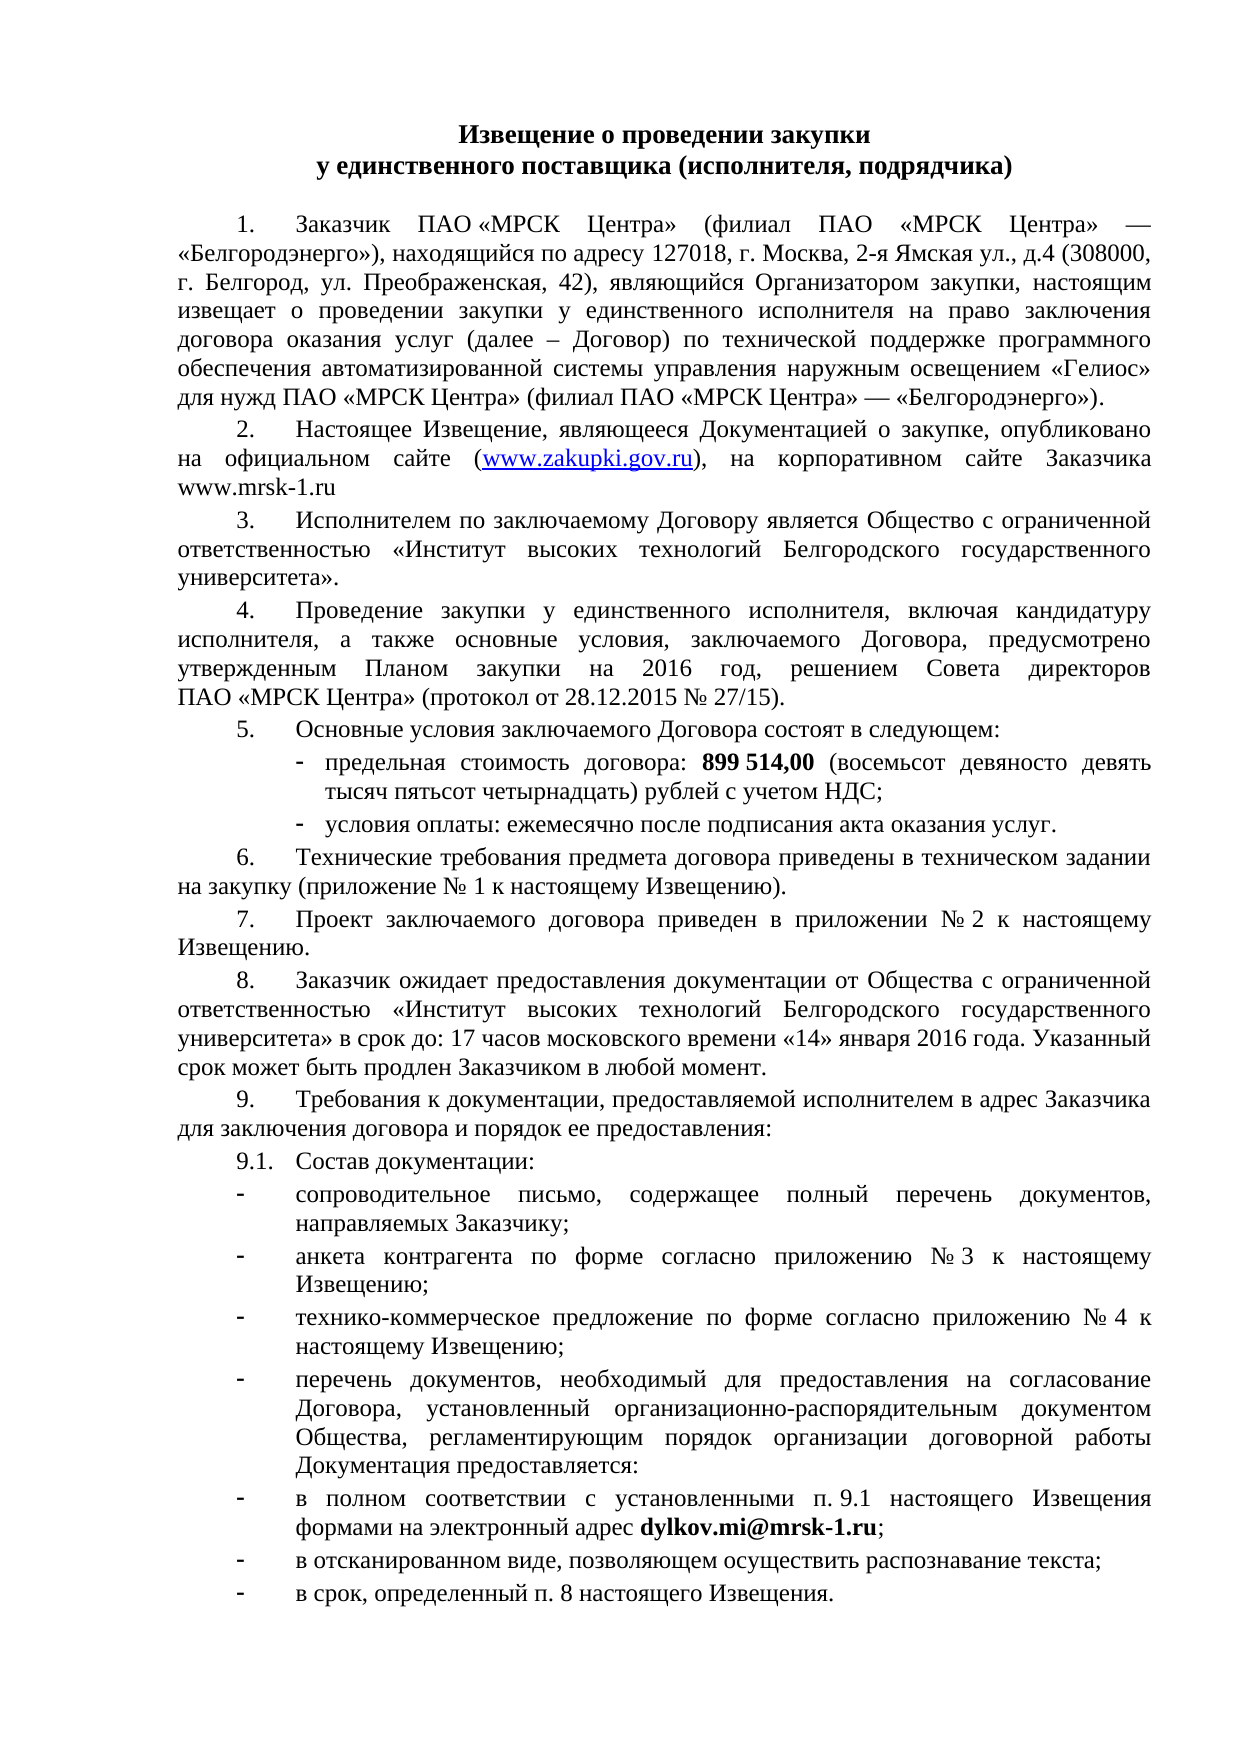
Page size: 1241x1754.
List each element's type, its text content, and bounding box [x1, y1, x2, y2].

list Исполнителем по заключаемому Договору является Общество с ограниченной ответственностью «Институт высоких технологий Белгородского государственного университета». [177, 505, 1152, 591]
list Технические требования предмета договора приведены в техническом задании на закупку (приложение № 1 к настоящему Извещению). [177, 842, 1152, 899]
list Основные условия заключаемого Договора состоят в следующем: [177, 714, 1152, 743]
list Заказчик ПАО «МРСК Центра» (филиал ПАО «МРСК Центра» — «Белгородэнерго»), находящийся по адресу 127018, г. Москва, 2-я Ямская ул., д.4 (308000, г. Белгород, ул. Преображенская, 42), являющийся Организатором закупки, настоящим извещает о проведении закупки у единственного исполнителя на право заключения договора оказания услуг (далее – Договор) по технической поддержке программного обеспечения автоматизированной системы управления наружным освещением «Гелиос» для нужд ПАО «МРСК Центра» (филиал ПАО «МРСК Центра» — «Белгородэнерго»). [177, 267, 1152, 410]
text Извещение о проведении закупки [177, 118, 1152, 149]
text у единственного поставщика (исполнителя, подрядчика) [177, 149, 1152, 180]
list условия оплаты: ежемесячно после подписания акта оказания услуг. [295, 809, 1152, 838]
list Состав документации: [177, 1146, 1152, 1175]
list Требования к документации, предоставляемой исполнителем в адрес Заказчика для заключения договора и порядок ее предоставления: [177, 1084, 1152, 1142]
list сопроводительное письмо, содержащее полный перечень документов, направляемых Заказчику; [236, 1179, 1152, 1237]
list анкета контрагента по форме согласно приложению № 3 к настоящему Извещению; [236, 1241, 1152, 1298]
list в срок, определенный п. 8 настоящего Извещения. [236, 1578, 1152, 1607]
list Проведение закупки у единственного исполнителя, включая кандидатуру исполнителя, а также основные условия, заключаемого Договора, предусмотрено утвержденным Планом закупки на 2016 год, решением Совета директоров ПАО «МРСК Центра» (протокол от 28.12.2015 № 27/15). [177, 595, 1152, 710]
list технико-коммерческое предложение по форме согласно приложению № 4 к настоящему Извещению; [236, 1302, 1152, 1360]
list Заказчик ПАО «МРСК Центра» (филиал ПАО «МРСК Центра» — «Белгородэнерго»), находящийся по адресу 127018, г. Москва, 2-я Ямская ул., д.4 (308000, г. Белгород, ул. Преображенская, 42), являющийся Организатором закупки, настоящим извещает о проведении закупки у единственного исполнителя на право заключения договора оказания услуг (далее – Договор) по технической поддержке программного обеспечения автоматизированной системы управления наружным освещением «Гелиос» для нужд ПАО «МРСК Центра» (филиал ПАО «МРСК Центра» — «Белгородэнерго»). [177, 209, 1152, 267]
list в отсканированном виде, позволяющем осуществить распознавание текста; [236, 1545, 1152, 1574]
list предельная стоимость договора: 899 514,00 (восемьсот девяносто девять тысяч пятьсот четырнадцать) рублей с учетом НДС; [295, 747, 1152, 805]
list Заказчик ожидает предоставления документации от Общества с ограниченной ответственностью «Институт высоких технологий Белгородского государственного университета» в срок до: 17 часов московского времени «14» января 2016 года. Указанный срок может быть продлен Заказчиком в любой момент. [177, 965, 1152, 1080]
list Проект заключаемого договора приведен в приложении № 2 к настоящему Извещению. [177, 904, 1152, 961]
list Настоящее Извещение, являющееся Документацией о закупке, опубликовано на официальном сайте (www.zakupki.gov.ru), на корпоративном сайте Заказчика www.mrsk-1.ru [177, 414, 1152, 501]
list перечень документов, необходимый для предоставления на согласование Договора, установленный организационно-распорядительным документом Общества, регламентирующим порядок организации договорной работы Документация предоставляется: [236, 1364, 1152, 1479]
list в полном соответствии с установленными п. 9.1 настоящего Извещения формами на электронный адрес dylkov.mi@mrsk-1.ru; [236, 1483, 1152, 1541]
